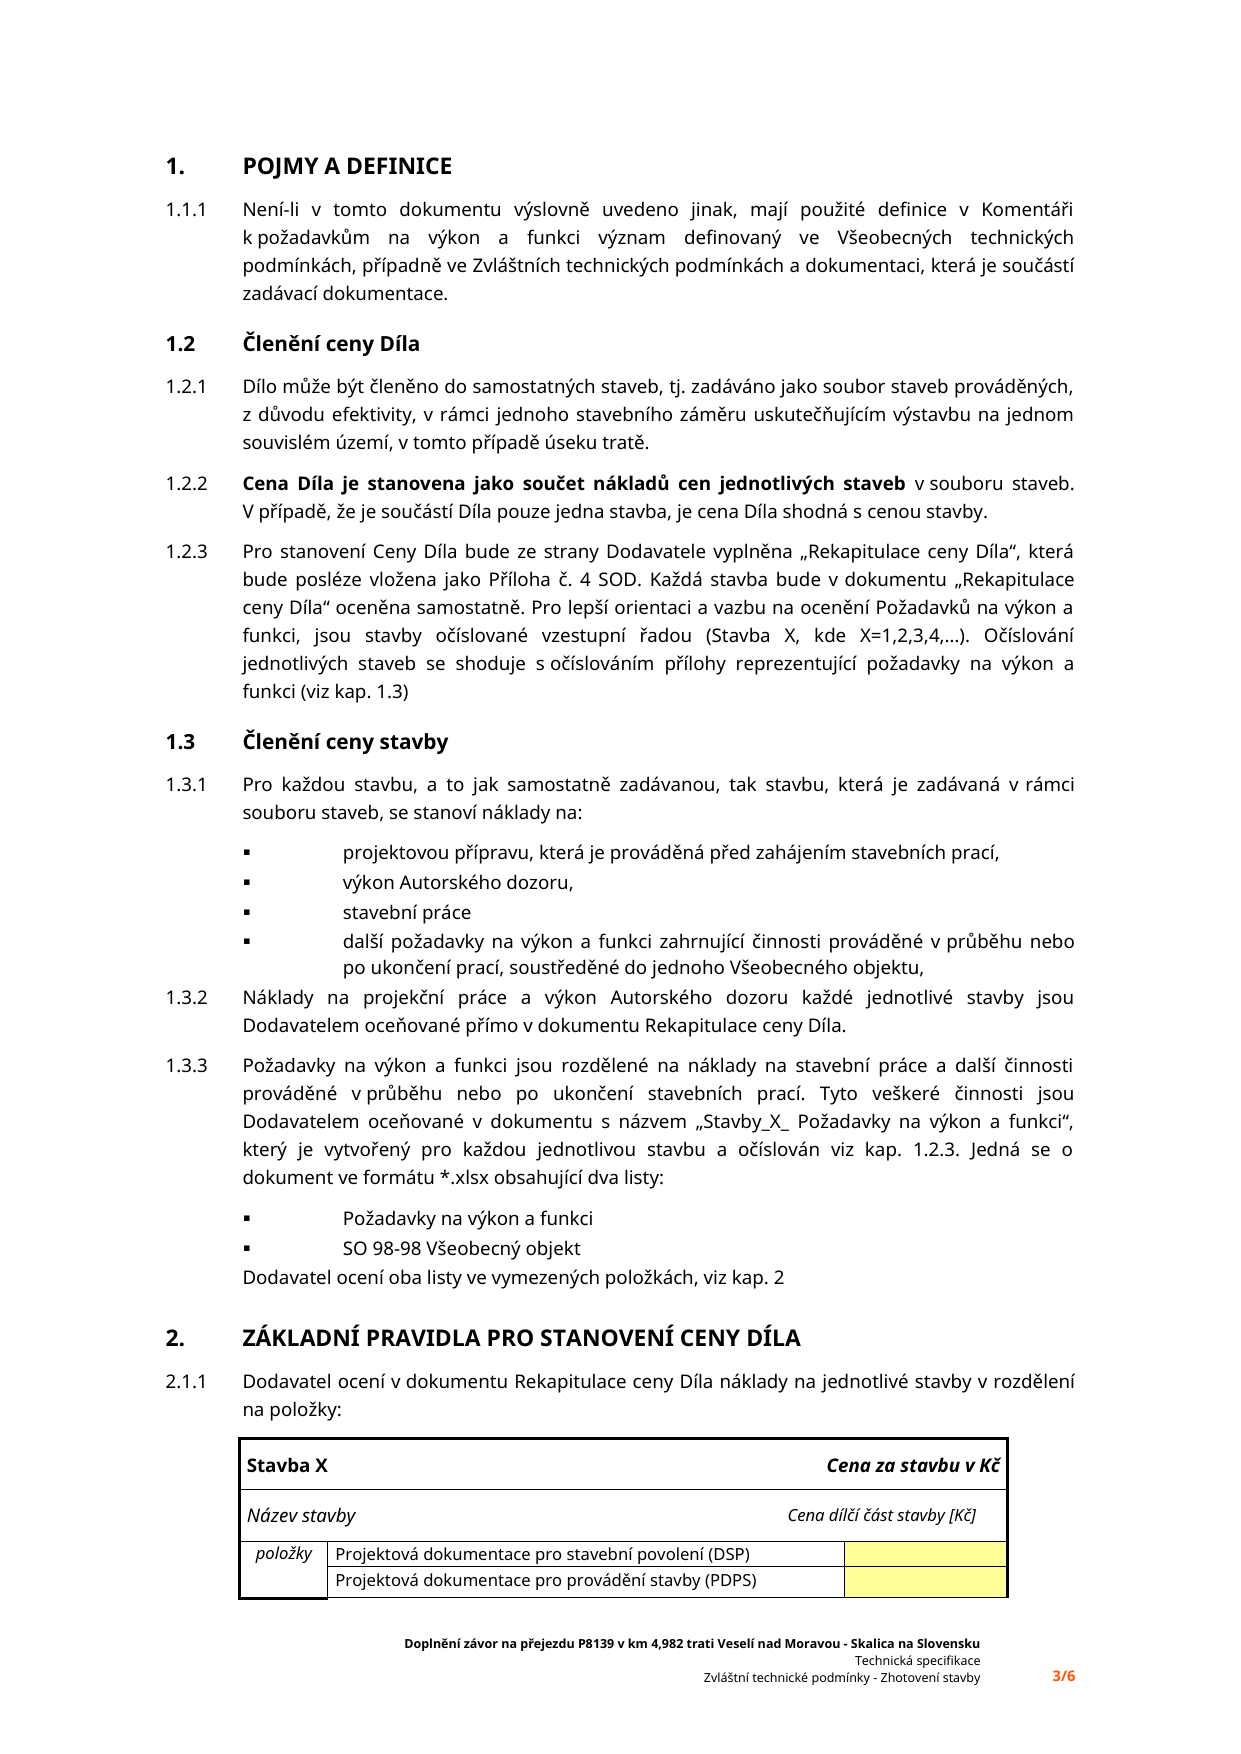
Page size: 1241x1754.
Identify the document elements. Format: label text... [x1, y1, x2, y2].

list výkon Autorského dozoru, [242, 869, 1075, 895]
table_cell Projektová dokumentace pro provádění stavby (PDPS) [328, 1567, 844, 1597]
table_cell Cena dílčí část stavby [Kč] [756, 1490, 1006, 1541]
list další požadavky na výkon a funkci zahrnující činnosti prováděné v průběhu nebo po ukončení prací, soustředěné do jednoho Všeobecného objektu, [242, 929, 1075, 980]
table_cell [845, 1542, 1006, 1566]
table_cell Projektová dokumentace pro stavební povolení (DSP) [328, 1542, 844, 1566]
text Dodavatel ocení v dokumentu Rekapitulace ceny Díla náklady na jednotlivé stavby v rozdělení na položky: [165, 1368, 1075, 1422]
list stavební práce [242, 899, 1075, 924]
text Cena Díla je stanovena jako součet nákladů cen jednotlivých staveb v souboru staveb. V případě, že je součástí Díla pouze jedna stavba, je cena Díla shodná s cenou stavby. [165, 470, 1075, 523]
table_header Cena za stavbu v Kč [756, 1440, 1006, 1489]
text Členění ceny Díla [165, 329, 1075, 358]
text POJMY A DEFINICE [165, 150, 1075, 181]
text Pro stanovení Ceny Díla bude ze strany Dodavatele vyplněna „Rekapitulace ceny Díla“, která bude posléze vložena jako Příloha č. 4 SOD. Každá stavba bude v dokumentu „Rekapitulace ceny Díla“ oceněna samostatně. Pro lepší orientaci a vazbu na ocenění Požadavků na výkon a funkci, jsou stavby očíslované vzestupní řadou (Stavba X, kde X=1,2,3,4,…). Očíslování jednotlivých staveb se shoduje s očíslováním přílohy reprezentující požadavky na výkon a funkci (viz kap. 1.3) [165, 538, 1075, 704]
list Dodavatel ocení oba listy ve vymezených položkách, viz kap. 2 [242, 1264, 1075, 1290]
text Požadavky na výkon a funkci jsou rozdělené na náklady na stavební práce a další činnosti prováděné v průběhu nebo po ukončení stavebních prací. Tyto veškeré činnosti jsou Dodavatelem oceňované v dokumentu s názvem „Stavby_X_ Požadavky na výkon a funkci“, který je vytvořený pro každou jednotlivou stavbu a očíslován viz kap. 1.2.3. Jedná se o dokument ve formátu *.xlsx obsahující dva listy: [165, 1052, 1075, 1190]
list Požadavky na výkon a funkci [242, 1205, 1075, 1231]
list SO 98-98 Všeobecný objekt [242, 1235, 1075, 1260]
text Dílo může být členěno do samostatných staveb, tj. zadáváno jako soubor staveb prováděných, z důvodu efektivity, v rámci jednoho stavebního záměru uskutečňujícím výstavbu na jednom souvislém území, v tomto případě úseku tratě. [165, 373, 1075, 455]
table_cell [845, 1567, 1006, 1597]
text Členění ceny stavby [165, 727, 1075, 756]
table_cell položky [241, 1542, 327, 1597]
text Není-li v tomto dokumentu výslovně uvedeno jinak, mají použité definice v Komentáři k požadavkům na výkon a funkci význam definovaný ve Všeobecných technických podmínkách, případně ve Zvláštních technických podmínkách a dokumentaci, která je součástí zadávací dokumentace. [165, 197, 1075, 306]
text Pro každou stavbu, a to jak samostatně zadávanou, tak stavbu, která je zadávaná v rámci souboru staveb, se stanoví náklady na: [165, 771, 1075, 825]
text Náklady na projekční práce a výkon Autorského dozoru každé jednotlivé stavby jsou Dodavatelem oceňované přímo v dokumentu Rekapitulace ceny Díla. [165, 984, 1075, 1037]
table_cell Název stavby [241, 1490, 756, 1541]
list projektovou přípravu, která je prováděná před zahájením stavebních prací, [242, 840, 1075, 865]
text ZÁKLADNÍ PRAVIDLA PRO stanovení ceny Díla [165, 1322, 1075, 1353]
table_header Stavba X [241, 1440, 756, 1489]
